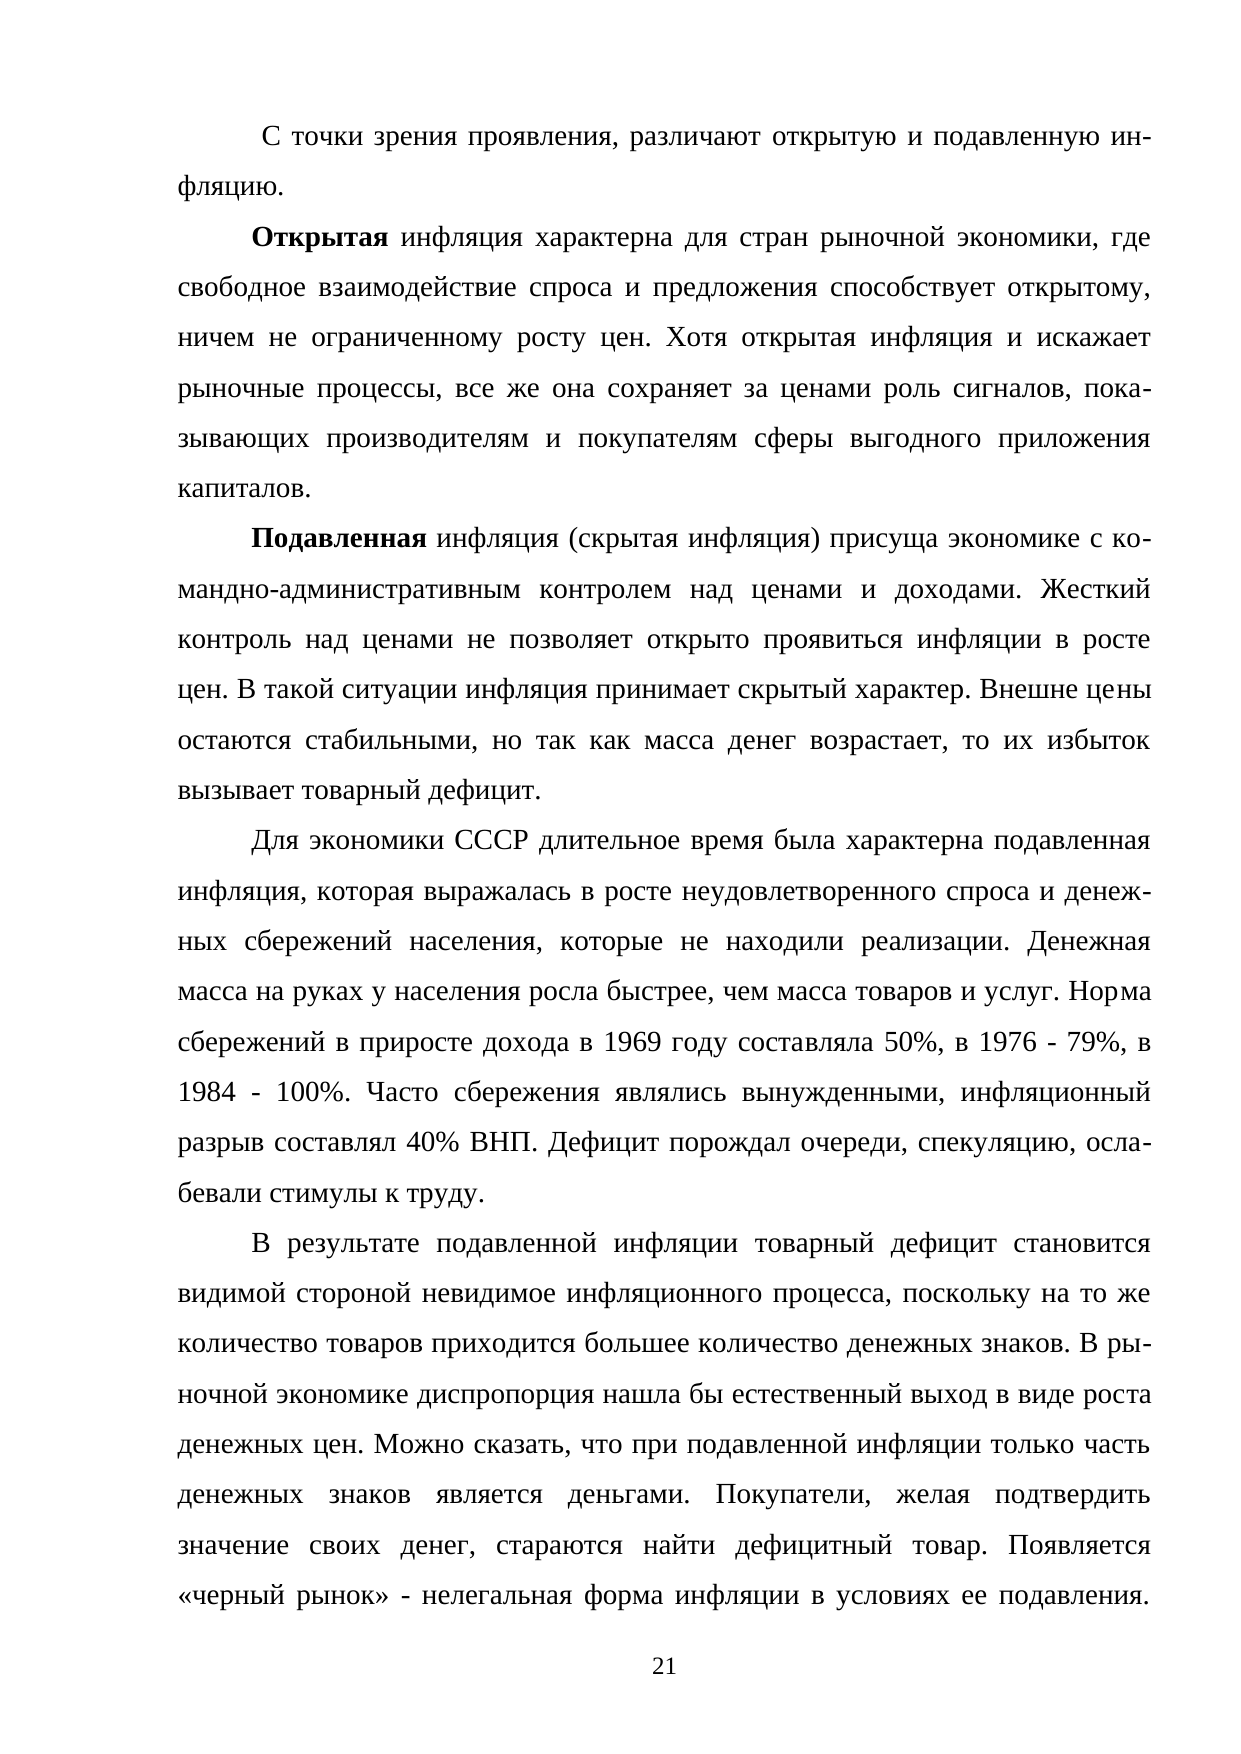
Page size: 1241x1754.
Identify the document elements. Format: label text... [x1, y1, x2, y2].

text Открытая инфляция характерна для стран рыночной экономики, где свободное взаимодействие спроса и предложения способствует открытому, ничем не ограниченному росту цен. Хотя открытая инфляция и искажает рыночные процессы, все же она сохраняет за ценами роль сигналов, показывающих производителям и покупателям сферы выгодного приложения капиталов. [177, 219, 1152, 504]
text Для экономики СССР длительное время была характерна подавленная инфляция, которая выражалась в росте неудовлетворенного спроса и денежных сбережений населения, которые не находили реализации. Денежная масса на руках у населения росла быстрее, чем масса товаров и услуг. Норма сбережений в приросте дохода в 1969 году составляла 50%, в 1976 - 79%, в 1984 - 100%. Часто сбережения являлись вынужденными, инфляционный разрыв составлял 40% ВНП. Дефицит порождал очереди, спекуляцию, ослабевали стимулы к труду. [177, 822, 1152, 1208]
text Подавленная инфляция (скрытая инфляция) присуща экономике с командно-административным контролем над ценами и доходами. Жесткий контроль над ценами не позволяет открыто проявиться инфляции в росте цен. В такой ситуации инфляция принимает скрытый характер. Внешне цены остаются стабильными, но так как масса денег возрастает, то их избыток вызывает товарный дефицит. [177, 521, 1152, 806]
text С точки зрения проявления, различают открытую и подавленную инфляцию. [177, 118, 1152, 202]
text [177, 1225, 1152, 1611]
